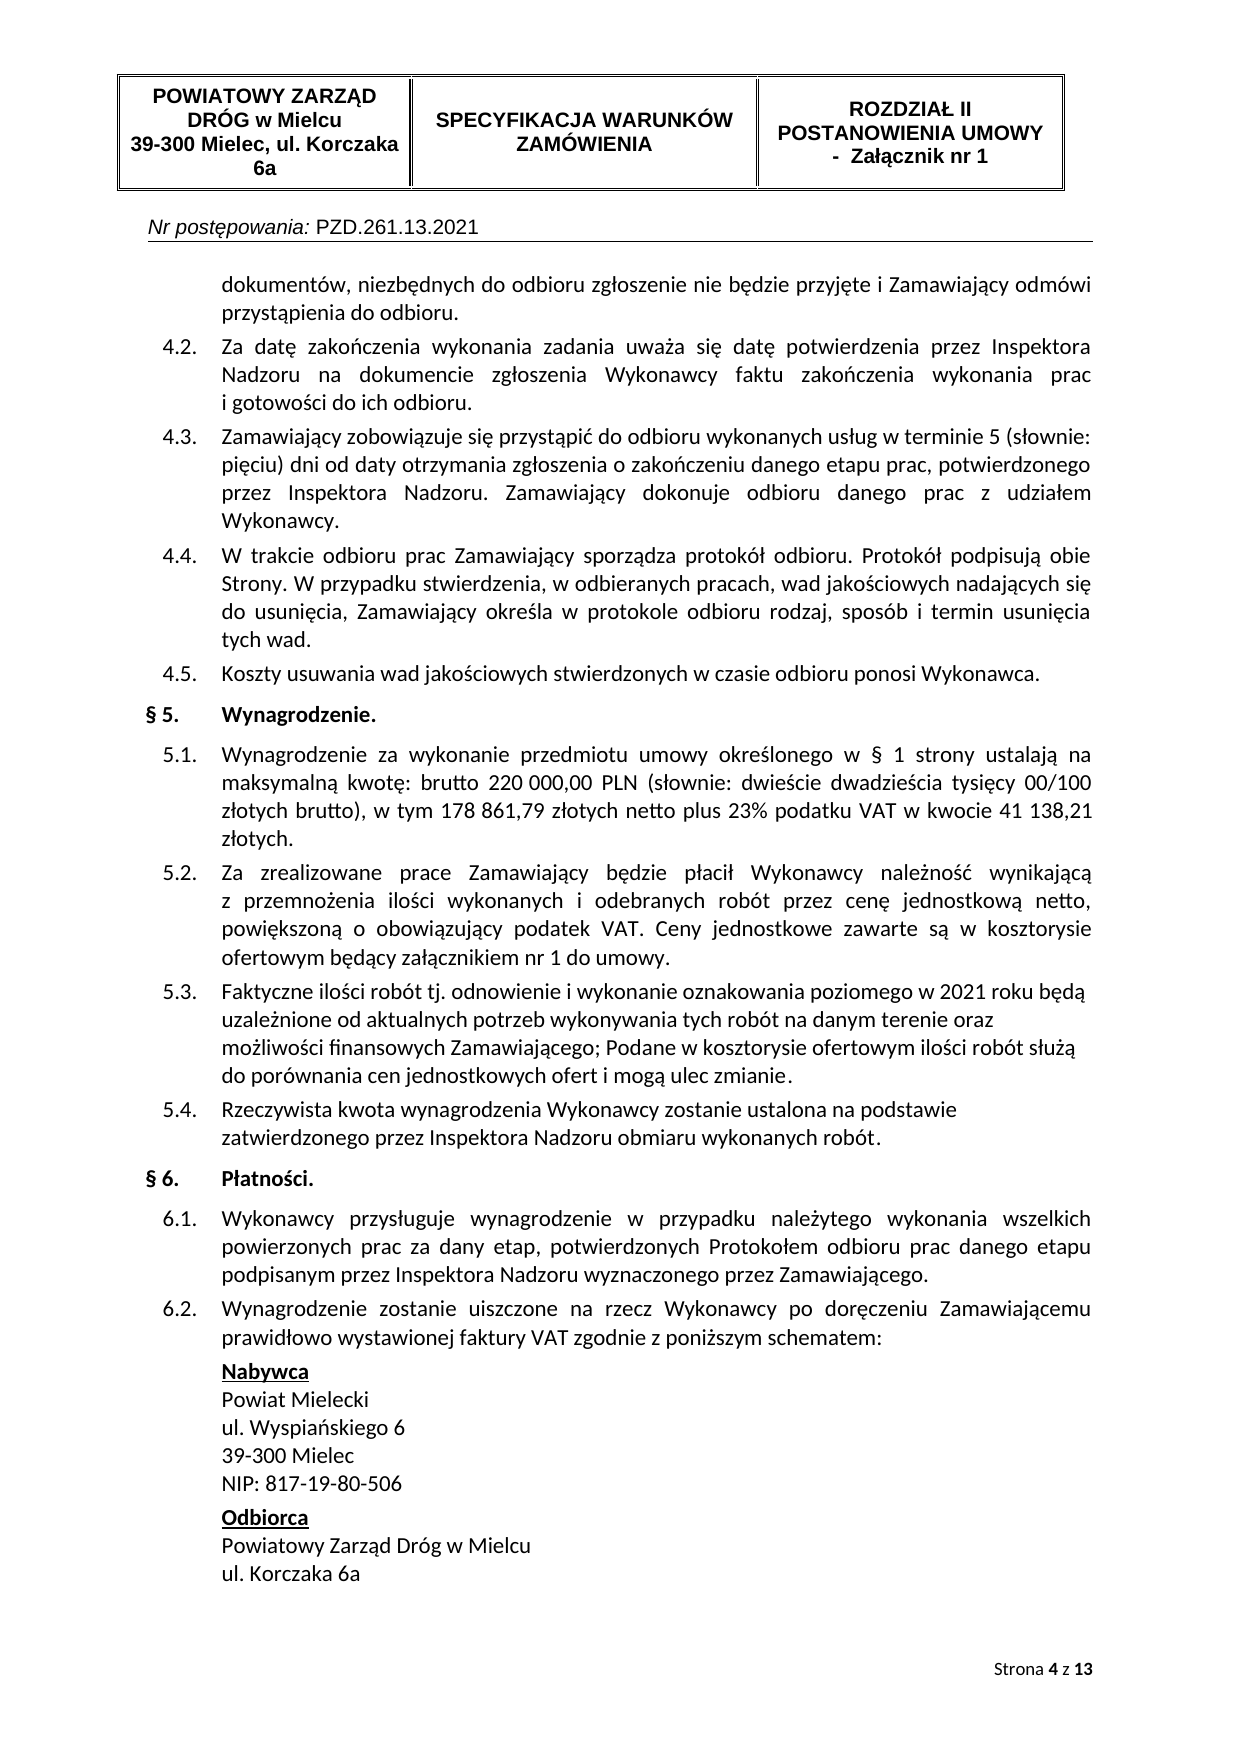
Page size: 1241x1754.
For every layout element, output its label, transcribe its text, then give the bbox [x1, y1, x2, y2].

text NIP: 817-19-80-506 [192, 1469, 1093, 1497]
subtitle 4.4. W trakcie odbioru prac Zamawiający sporządza protokół odbioru. Protokół podpisują obie Strony. W przypadku stwierdzenia, w odbieranych pracach, wad jakościowych nadających się do usunięcia, Zamawiający określa w protokole odbioru rodzaj, sposób i termin usunięcia tych wad. [162, 541, 1093, 653]
text 5.3. Faktyczne ilości robót tj. odnowienie i wykonanie oznakowania poziomego w 2021 roku będą uzależnione od aktualnych potrzeb wykonywania tych robót na danym terenie oraz możliwości finansowych Zamawiającego; Podane w kosztorysie ofertowym ilości robót służą do porównania cen jednostkowych ofert i mogą ulec zmianie. [162, 977, 1093, 1089]
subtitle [162, 270, 1093, 326]
subtitle 4.5. Koszty usuwania wad jakościowych stwierdzonych w czasie odbioru ponosi Wykonawca. [162, 659, 1093, 687]
text Nabywca [192, 1357, 1093, 1385]
text Powiatowy Zarząd Dróg w Mielcu [192, 1531, 1093, 1559]
subtitle 4.3. Zamawiający zobowiązuje się przystąpić do odbioru wykonanych usług w terminie 5 (słownie: pięciu) dni od daty otrzymania zgłoszenia o zakończeniu danego etapu prac, potwierdzonego przez Inspektora Nadzoru. Zamawiający dokonuje odbioru danego prac z udziałem Wykonawcy. [162, 422, 1093, 534]
text ul. Wyspiańskiego 6 [192, 1413, 1093, 1441]
text 5.2. Za zrealizowane prace Zamawiający będzie płacił Wykonawcy należność wynikającą z przemnożenia ilości wykonanych i odebranych robót przez cenę jednostkową netto, powiększoną o obowiązujący podatek VAT. Ceny jednostkowe zawarte są w kosztorysie ofertowym będący załącznikiem nr 1 do umowy. [162, 858, 1093, 971]
text Powiat Mielecki [192, 1385, 1093, 1413]
subtitle Wynagrodzenie. [162, 700, 1093, 728]
text 39-300 Mielec [192, 1441, 1093, 1469]
subtitle 6.2. Wynagrodzenie zostanie uiszczone na rzecz Wykonawcy po doręczeniu Zamawiającemu prawidłowo wystawionej faktury VAT zgodnie z poniższym schematem: [162, 1294, 1093, 1351]
subtitle 4.2. Za datę zakończenia wykonania zadania uważa się datę potwierdzenia przez Inspektora Nadzoru na dokumencie zgłoszenia Wykonawcy faktu zakończenia wykonania prac i gotowości do ich odbioru. [162, 332, 1093, 416]
text 5.4. Rzeczywista kwota wynagrodzenia Wykonawcy zostanie ustalona na podstawie zatwierdzonego przez Inspektora Nadzoru obmiaru wykonanych robót. [162, 1095, 1093, 1151]
text 6.1. Wykonawcy przysługuje wynagrodzenie w przypadku należytego wykonania wszelkich powierzonych prac za dany etap, potwierdzonych Protokołem odbioru prac danego etapu podpisanym przez Inspektora Nadzoru wyznaczonego przez Zamawiającego. [162, 1204, 1093, 1288]
text 5.1. Wynagrodzenie za wykonanie przedmiotu umowy określonego w § 1 strony ustalają na maksymalną kwotę: brutto 220 000,00 PLN (słownie: dwieście dwadzieścia tysięcy 00/100 złotych brutto), w tym 178 861,79 złotych netto plus 23% podatku VAT w kwocie 41 138,21 złotych. [162, 740, 1093, 852]
text Odbiorca [192, 1503, 1093, 1531]
subtitle Płatności. [162, 1164, 1093, 1192]
text ul. Korczaka 6a [192, 1559, 1093, 1587]
